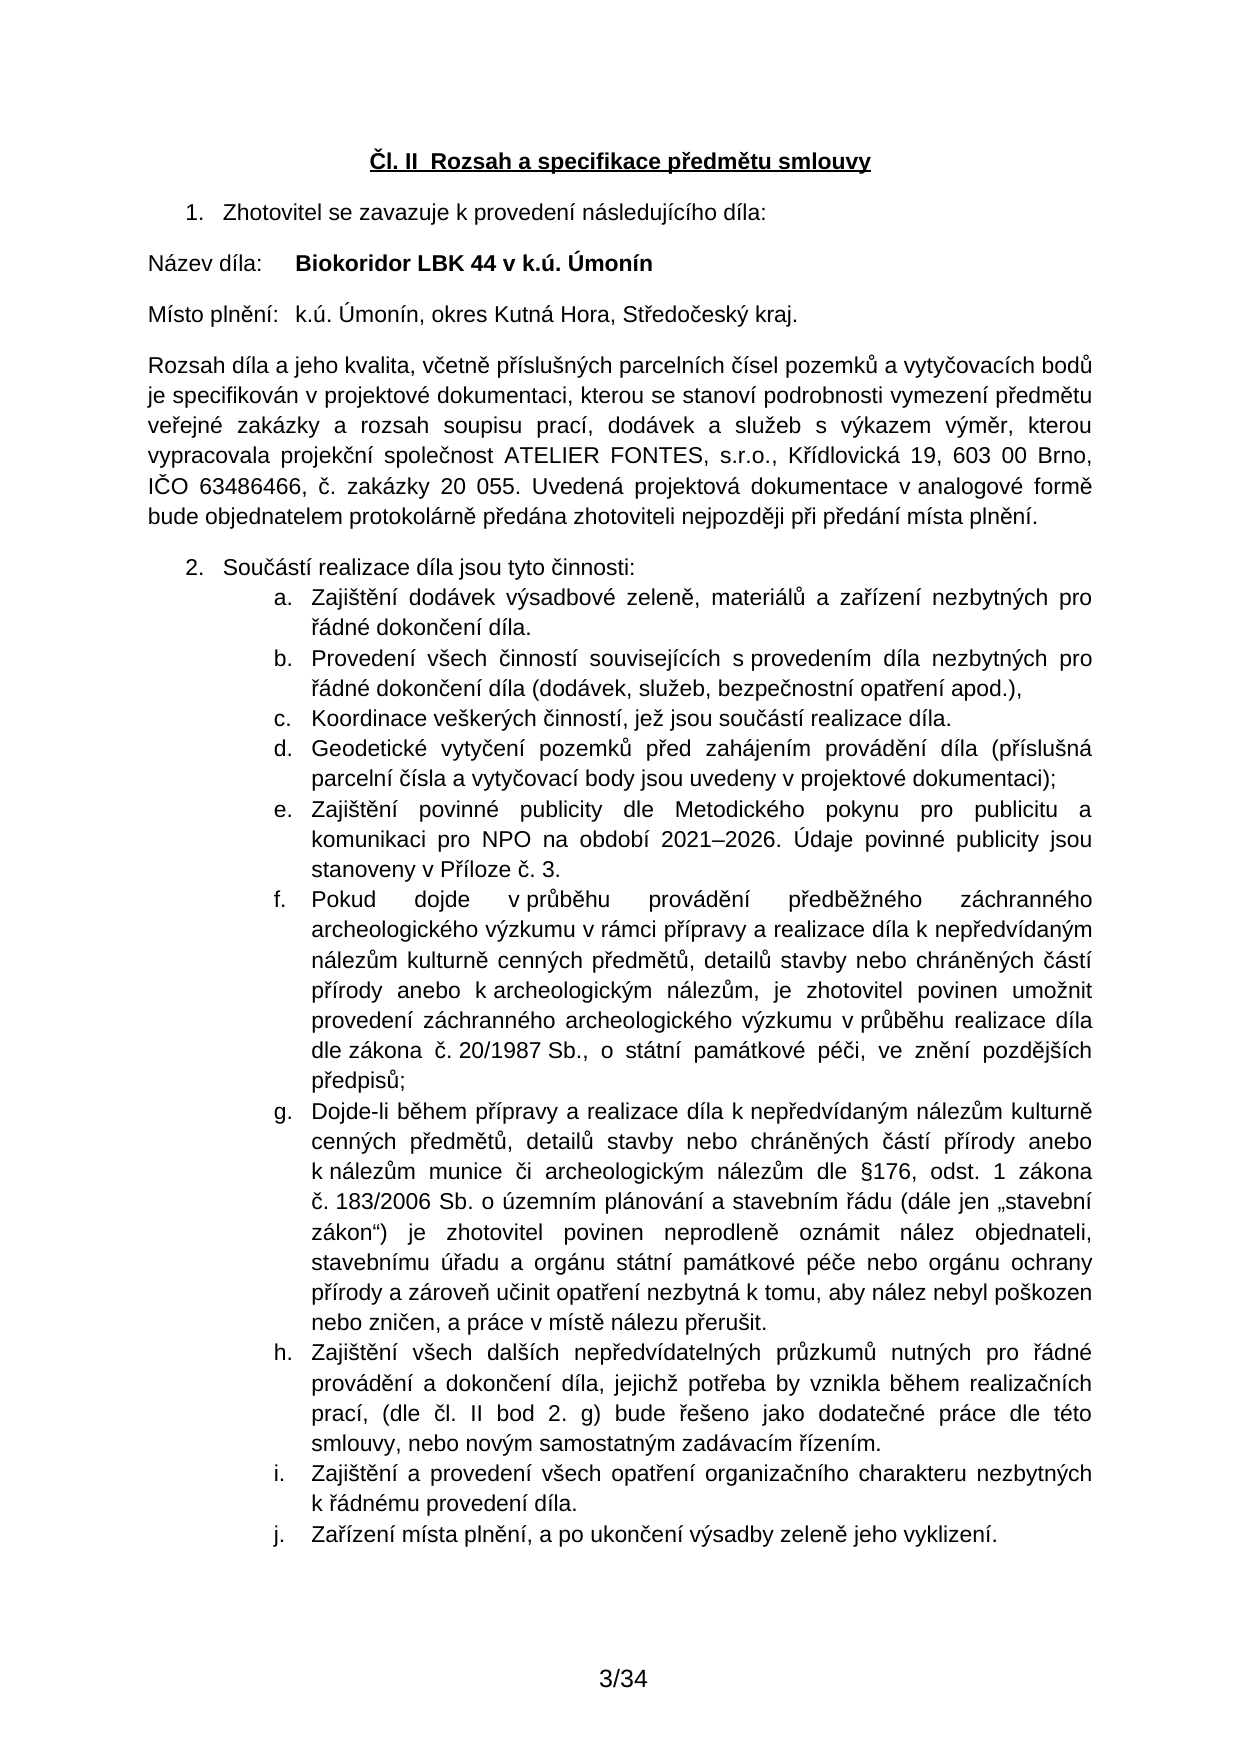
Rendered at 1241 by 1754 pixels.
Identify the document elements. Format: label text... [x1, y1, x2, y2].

list Zařízení místa plnění, a po ukončení výsadby zeleně jeho vyklizení. [274, 1521, 1093, 1547]
list Provedení všech činností souvisejících s provedením díla nezbytných pro řádné dokončení díla (dodávek, služeb, bezpečnostní opatření apod.), [274, 644, 1093, 701]
list Pokud dojde v průběhu provádění předběžného záchranného archeologického výzkumu v rámci přípravy a realizace díla k nepředvídaným nálezům kulturně cenných předmětů, detailů stavby nebo chráněných částí přírody anebo k archeologickým nálezům, je zhotovitel povinen umožnit provedení záchranného archeologického výzkumu v průběhu realizace díla dle zákona č. 20/1987 Sb., o státní památkové péči, ve znění pozdějších předpisů; [274, 886, 1093, 1094]
list Součástí realizace díla jsou tyto činnosti: [185, 554, 1093, 580]
text Rozsah díla a jeho kvalita, včetně příslušných parcelních čísel pozemků a vytyčovacích bodů je specifikován v projektové dokumentaci, kterou se stanoví podrobnosti vymezení předmětu veřejné zakázky a rozsah soupisu prací, dodávek a služeb s výkazem výměr, kterou vypracovala projekční společnost ATELIER FONTES, s.r.o., Křídlovická 19, 603 00 Brno, IČO 63486466, č. zakázky 20 055. Uvedená projektová dokumentace v analogové formě bude objednatelem protokolárně předána zhotoviteli nejpozději při předání místa plnění. [148, 352, 1093, 529]
list Dojde-li během přípravy a realizace díla k nepředvídaným nálezům kulturně cenných předmětů, detailů stavby nebo chráněných částí přírody anebo k nálezům munice či archeologickým nálezům dle §176, odst. 1 zákona č. 183/2006 Sb. o územním plánování a stavebním řádu (dále jen „stavební zákon“) je zhotovitel povinen neprodleně oznámit nález objednateli, stavebnímu úřadu a orgánu státní památkové péče nebo orgánu ochrany přírody a zároveň učinit opatření nezbytná k tomu, aby nález nebyl poškozen nebo zničen, a práce v místě nálezu přerušit. [274, 1098, 1093, 1335]
list Zajištění dodávek výsadbové zeleně, materiálů a zařízení nezbytných pro řádné dokončení díla. [274, 584, 1093, 641]
list Zajištění všech dalších nepředvídatelných průzkumů nutných pro řádné provádění a dokončení díla, jejichž potřeba by vznikla během realizačních prací, (dle čl. II bod 2. g) bude řešeno jako dodatečné práce dle této smlouvy, nebo novým samostatným zadávacím řízením. [274, 1339, 1093, 1456]
list Koordinace veškerých činností, jež jsou součástí realizace díla. [274, 705, 1093, 731]
text Čl. II Rozsah a specifikace předmětu smlouvy [148, 148, 1093, 174]
list Zajištění a provedení všech opatření organizačního charakteru nezbytných k řádnému provedení díla. [274, 1460, 1093, 1517]
list Geodetické vytyčení pozemků před zahájením provádění díla (příslušná parcelní čísla a vytyčovací body jsou uvedeny v projektové dokumentaci); [274, 735, 1093, 792]
text Místo plnění: k.ú. Úmonín, okres Kutná Hora, Středočeský kraj. [148, 301, 1093, 327]
list Zhotovitel se zavazuje k provedení následujícího díla: [185, 199, 1093, 225]
text Název díla: Biokoridor LBK 44 v k.ú. Úmonín [148, 250, 1093, 276]
list Zajištění povinné publicity dle Metodického pokynu pro publicitu a komunikaci pro NPO na období 2021–2026. Údaje povinné publicity jsou stanoveny v Příloze č. 3. [274, 796, 1093, 882]
